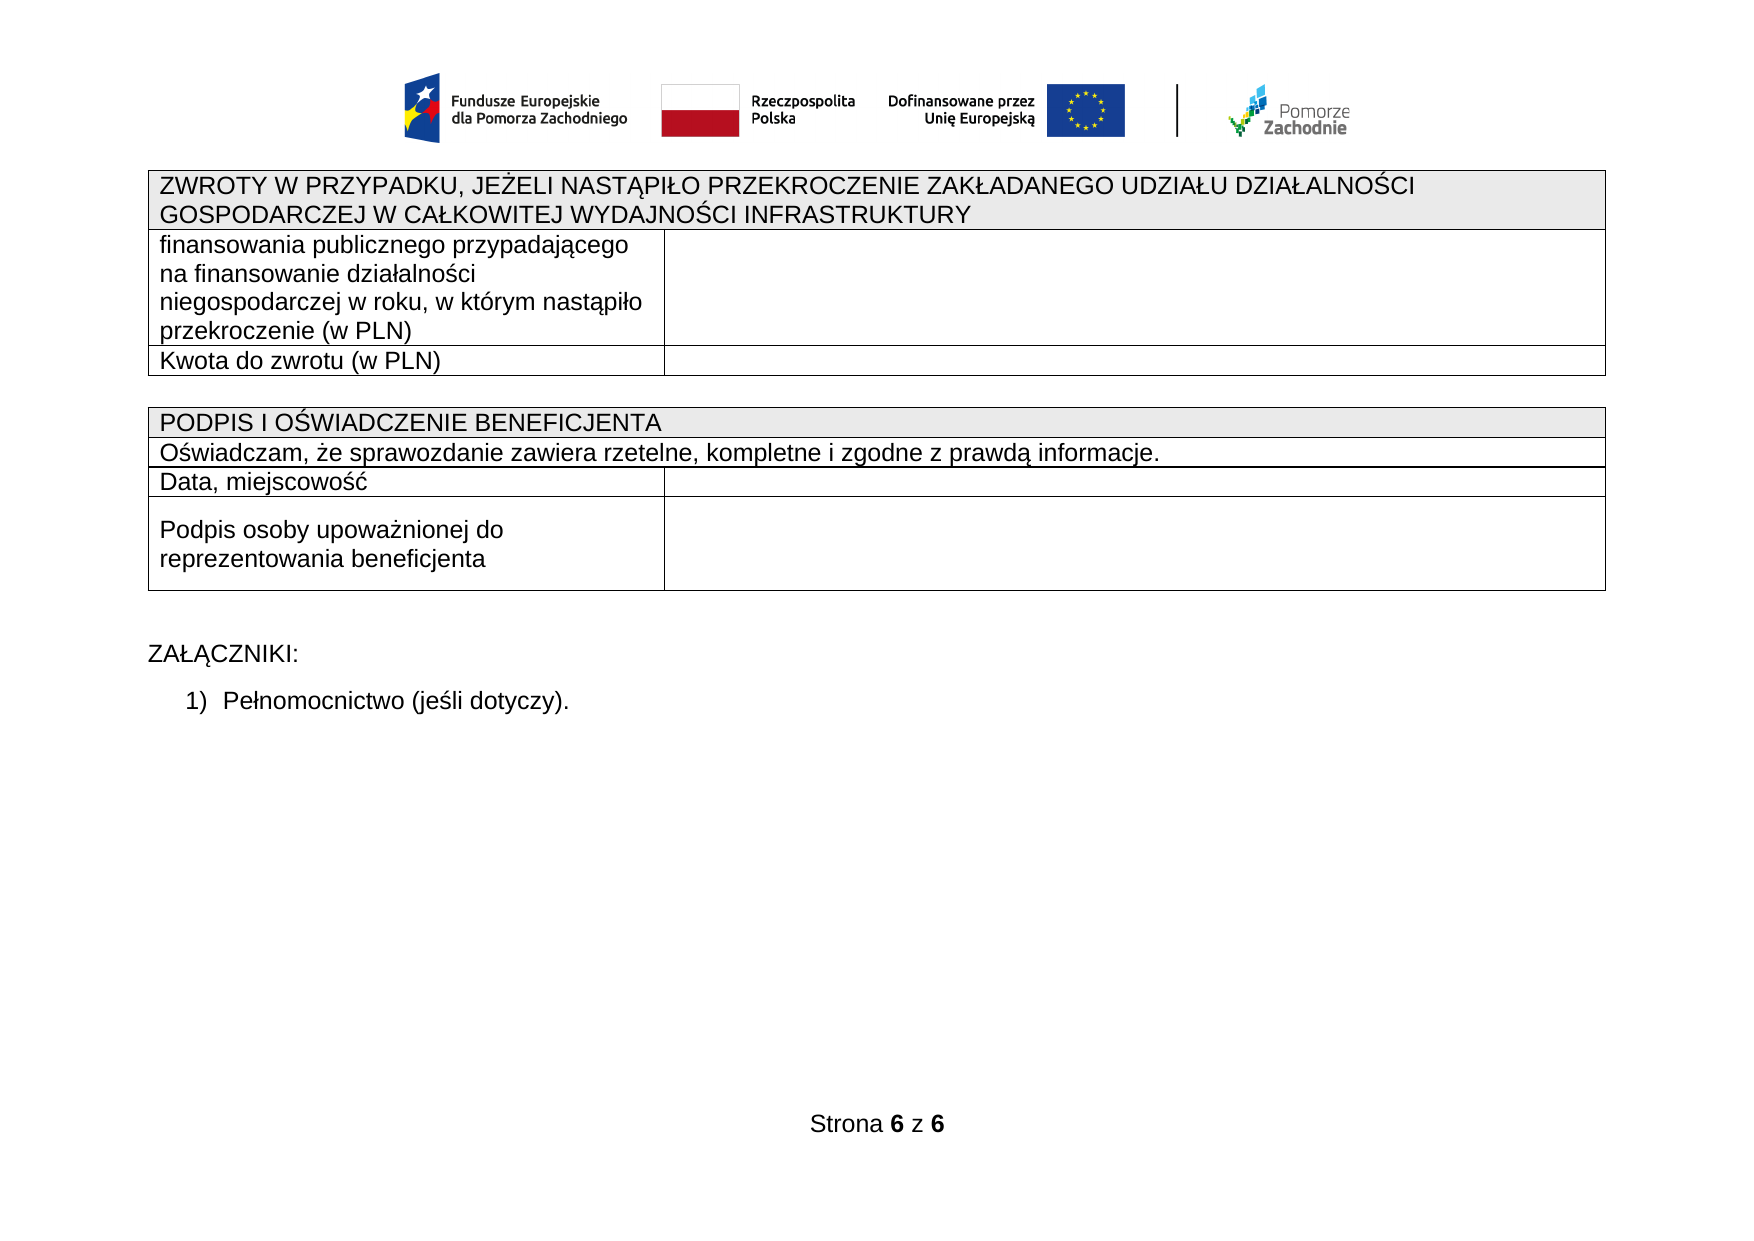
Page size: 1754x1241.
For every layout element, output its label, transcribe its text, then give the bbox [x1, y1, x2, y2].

table_cell Kwota do zwrotu (w PLN) [149, 346, 664, 375]
table_cell Data, miejscowość [149, 468, 664, 496]
table_header ZWROTY W PRZYPADKU, JEŻELI NASTĄPIŁO PRZEKROCZENIE ZAKŁADANEGO UDZIAŁU DZIAŁALNOŚCI GOSPODARCZEJ W CAŁKOWITEJ WYDAJNOŚCI INFRASTRUKTURY [149, 171, 1605, 229]
table_cell [665, 497, 1605, 590]
table_cell Podpis osoby upoważnionej do reprezentowania beneficjenta [149, 497, 664, 590]
table_cell [665, 346, 1605, 375]
table_cell Oświadczam, że sprawozdanie zawiera rzetelne, kompletne i zgodne z prawdą informacje. [149, 438, 1605, 466]
table_cell [665, 468, 1605, 496]
table_cell [665, 230, 1605, 345]
table_header Podpis i oświadczeniE beneficjenta [149, 408, 1605, 437]
picture [404, 73, 1350, 143]
list Pełnomocnictwo (jeśli dotyczy). [185, 686, 1606, 715]
text ZAŁĄCZNIKI: [148, 639, 1606, 667]
